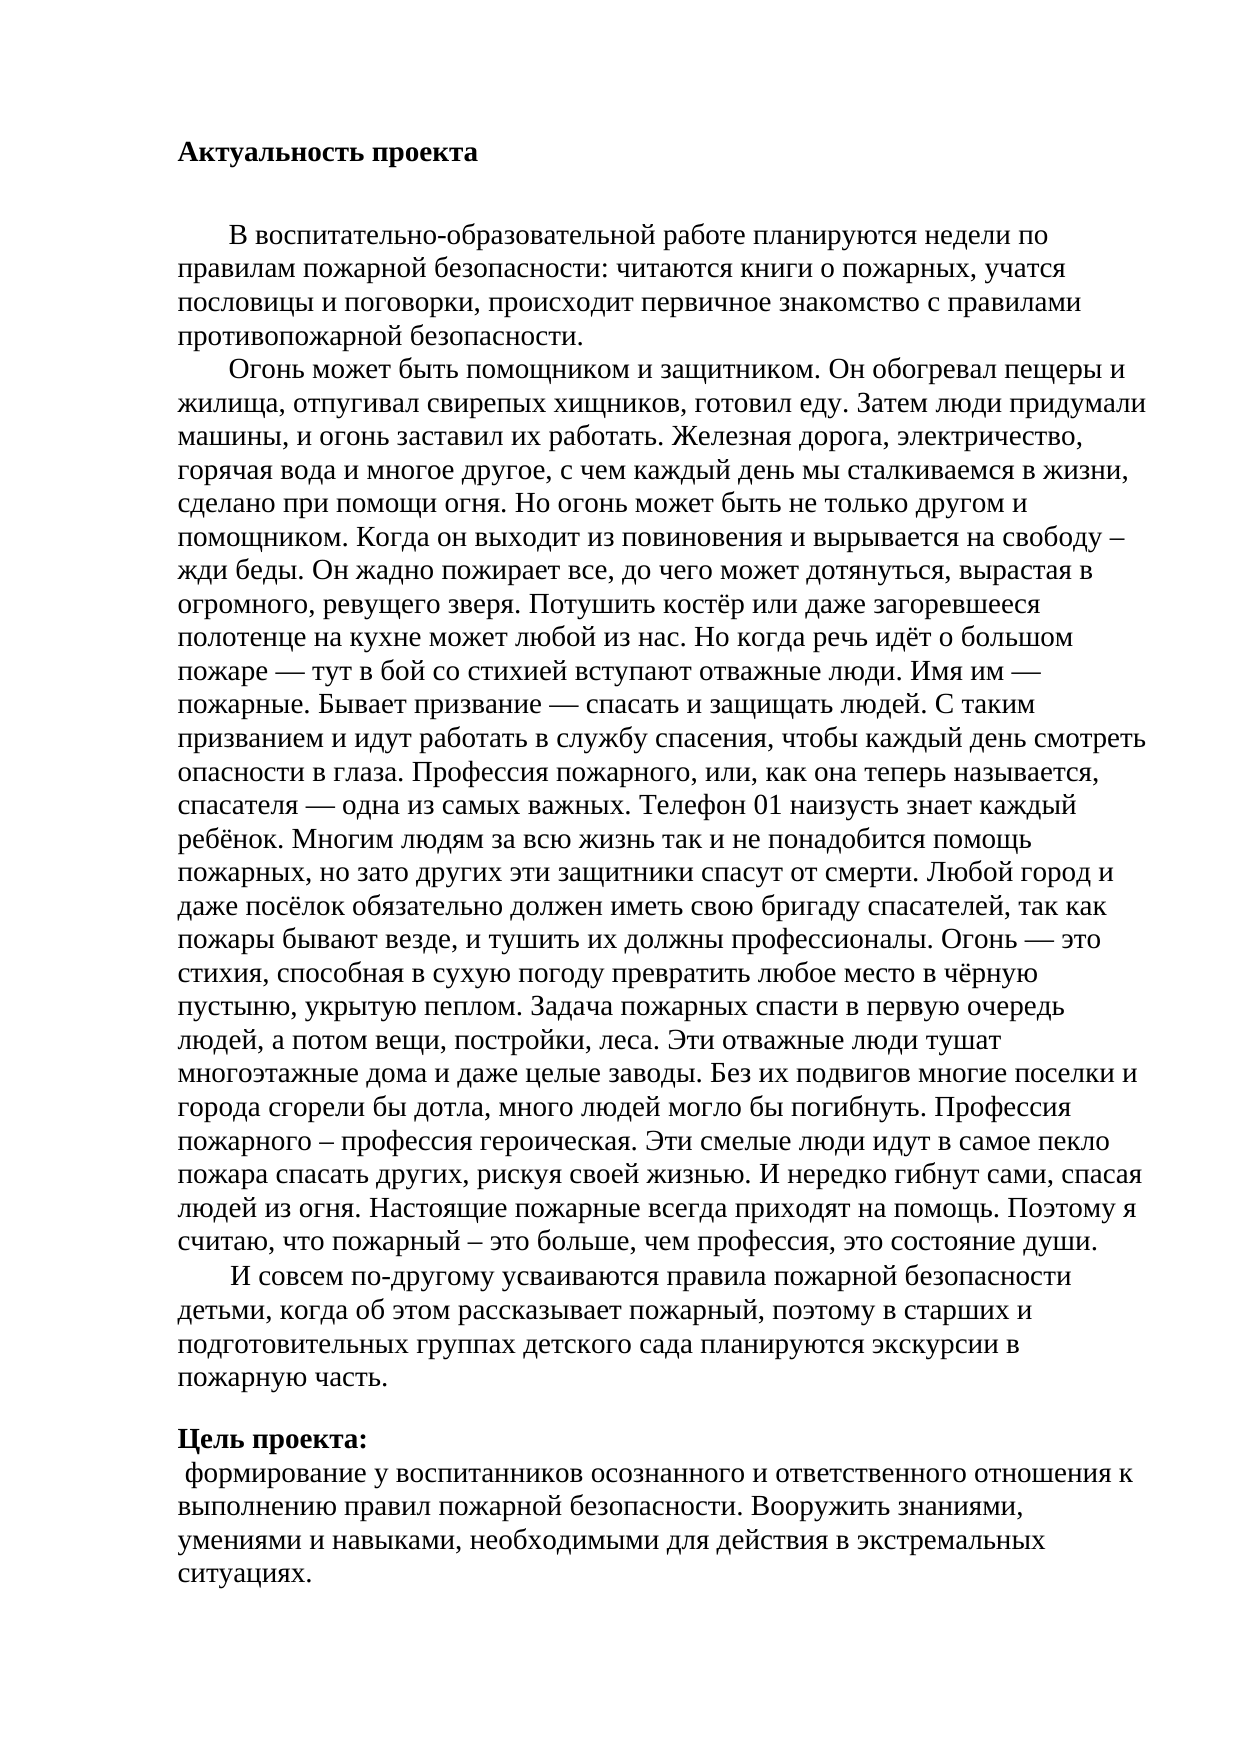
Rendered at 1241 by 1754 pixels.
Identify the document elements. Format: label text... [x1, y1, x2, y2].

text формирование у воспитанников осознанного и ответственного отношения к выполнению правил пожарной безопасности. Вооружить знаниями, умениями и навыками, необходимыми для действия в экстремальных ситуациях. [177, 1455, 1152, 1589]
text И совсем по-другому усваиваются правила пожарной безопасности детьми, когда об этом рассказывает пожарный, поэтому в старших и подготовительных группах детского сада планируются экскурсии в пожарную часть. [177, 1257, 1152, 1421]
text Актуальность проекта [177, 118, 1152, 168]
text Огонь может быть помощником и защитником. Он обогревал пещеры и жилища, отпугивал свирепых хищников, готовил еду. Затем люди придумали машины, и огонь заставил их работать. Железная дорога, электричество, горячая вода и многое другое, с чем каждый день мы сталкиваемся в жизни, сделано при помощи огня. Но огонь может быть не только другом и помощником. Когда он выходит из повиновения и вырывается на свободу – жди беды. Он жадно пожирает все, до чего может дотянуться, вырастая в огромного, ревущего зверя. Потушить костёр или даже загоревшееся полотенце на кухне может любой из нас. Но когда речь идёт о большом пожаре — тут в бой со стихией вступают отважные люди. Имя им — пожарные. Бывает призвание — спасать и защищать людей. С таким призванием и идут работать в службу спасения, чтобы каждый день смотреть опасности в глаза. Профессия пожарного, или, как она теперь называется, спасателя — одна из самых важных. Телефон 01 наизусть знает каждый ребёнок. Многим людям за всю жизнь так и не понадобится помощь пожарных, но зато других эти защитники спасут от смерти. Любой город и даже посёлок обязательно должен иметь свою бригаду спасателей, так как пожары бывают везде, и тушить их должны профессионалы. Огонь — это стихия, способная в сухую погоду превратить любое место в чёрную пустыню, укрытую пеплом. Задача пожарных спасти в первую очередь людей, а потом вещи, постройки, леса. Эти отважные люди тушат многоэтажные дома и даже целые заводы. Без их подвигов многие поселки и города сгорели бы дотла, много людей могло бы погибнуть. Профессия пожарного – профессия героическая. Эти смелые люди идут в самое пекло пожара спасать других, рискуя своей жизнью. И нередко гибнут сами, спасая людей из огня. Настоящие пожарные всегда приходят на помощь. Поэтому я считаю, что пожарный – это больше, чем профессия, это состояние души. [177, 351, 1152, 1257]
text В воспитательно-образовательной работе планируются недели по правилам пожарной безопасности: читаются книги о пожарных, учатся пословицы и поговорки, происходит первичное знакомство с правилами противопожарной безопасности. [177, 217, 1152, 351]
text Цель проекта: [177, 1421, 1152, 1455]
